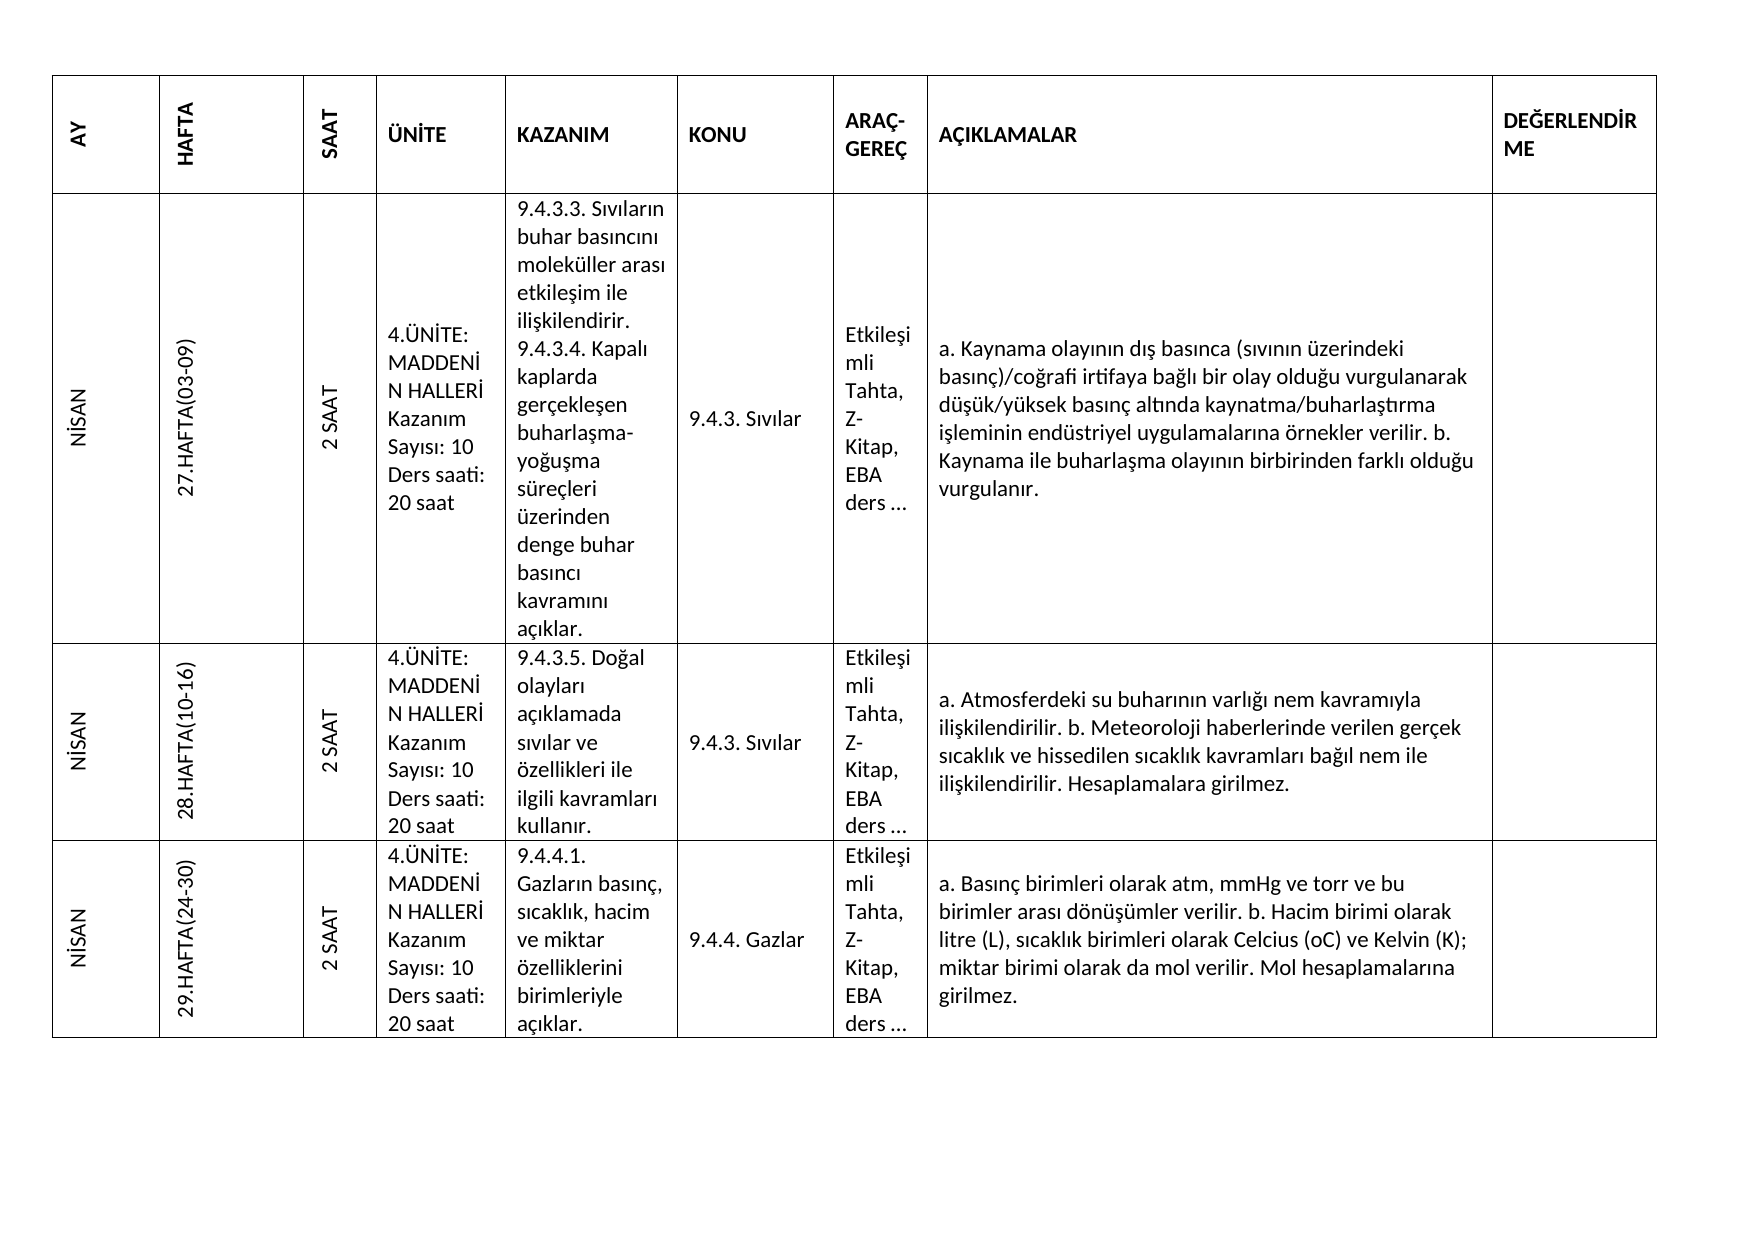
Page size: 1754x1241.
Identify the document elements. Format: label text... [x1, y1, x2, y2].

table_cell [377, 841, 505, 1037]
table_cell NİSAN [53, 644, 159, 840]
table_cell a. Atmosferdeki su buharının varlığı nem kavramıyla ilişkilendirilir. b. Meteoroloji haberlerinde verilen gerçek sıcaklık ve hissedilen sıcaklık kavramları bağıl nem ile ilişkilendirilir. Hesaplamalara girilmez. [928, 644, 1492, 840]
table_cell [1493, 841, 1656, 1037]
table_cell Etkileşimli Tahta, Z-Kitap, EBA ders … [834, 644, 927, 840]
table_cell 2 SAAT [304, 841, 376, 1037]
table_cell 27.HAFTA(03-09) [160, 194, 303, 642]
table_header ÜNİTE [377, 76, 505, 193]
table_cell Etkileşimli Tahta, Z-Kitap, EBA ders … [834, 194, 927, 642]
table_cell a. Kaynama olayının dış basınca (sıvının üzerindeki basınç)/coğrafi irtifaya bağlı bir olay olduğu vurgulanarak düşük/yüksek basınç altında kaynatma/buharlaştırma işleminin endüstriyel uygulamalarına örnekler verilir. b. Kaynama ile buharlaşma olayının birbirinden farklı olduğu vurgulanır. [928, 194, 1492, 642]
table_header ARAÇ-GEREÇ [834, 76, 927, 193]
table_cell [1493, 194, 1656, 642]
table_cell 28.HAFTA(10-16) [160, 644, 303, 840]
table_header KONU [678, 76, 833, 193]
table_cell [1493, 644, 1656, 840]
table_cell 9.4.3.3. Sıvıların buhar basıncını moleküller arası etkileşim ile ilişkilendirir. 9.4.3.4. Kapalı kaplarda gerçekleşen buharlaşma-yoğuşma süreçleri üzerinden denge buhar basıncı kavramını açıklar. [506, 194, 677, 642]
table_cell 9.4.4.1. Gazların basınç, sıcaklık, hacim ve miktar özelliklerini birimleriyle açıklar. [506, 841, 677, 1037]
table_cell Etkileşimli Tahta, Z-Kitap, EBA ders … [834, 841, 927, 1037]
table_cell NİSAN [53, 841, 159, 1037]
table_header AÇIKLAMALAR [928, 76, 1492, 193]
table_cell 9.4.3.5. Doğal olayları açıklamada sıvılar ve özellikleri ile ilgili kavramları kullanır. [506, 644, 677, 840]
table_cell 2 SAAT [304, 194, 376, 642]
table_cell 2 SAAT [304, 644, 376, 840]
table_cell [377, 194, 505, 642]
table_header DEĞERLENDİRME [1493, 76, 1656, 193]
table_header SAAT [304, 76, 376, 193]
table_cell 9.4.3. Sıvılar [678, 194, 833, 642]
table_cell NİSAN [53, 194, 159, 642]
table_header KAZANIM [506, 76, 677, 193]
table_cell a. Basınç birimleri olarak atm, mmHg ve torr ve bu birimler arası dönüşümler verilir. b. Hacim birimi olarak litre (L), sıcaklık birimleri olarak Celcius (oC) ve Kelvin (K); miktar birimi olarak da mol verilir. Mol hesaplamalarına girilmez. [928, 841, 1492, 1037]
table_cell 9.4.3. Sıvılar [678, 644, 833, 840]
table_header AY [53, 76, 159, 193]
table_cell 9.4.4. Gazlar [678, 841, 833, 1037]
table_cell 29.HAFTA(24-30) [160, 841, 303, 1037]
table_cell 4.ÜNİTE: MADDENİN HALLERİ Kazanım Sayısı: 10 Ders saati: 20 saat [377, 644, 505, 840]
table_header HAFTA [160, 76, 303, 193]
